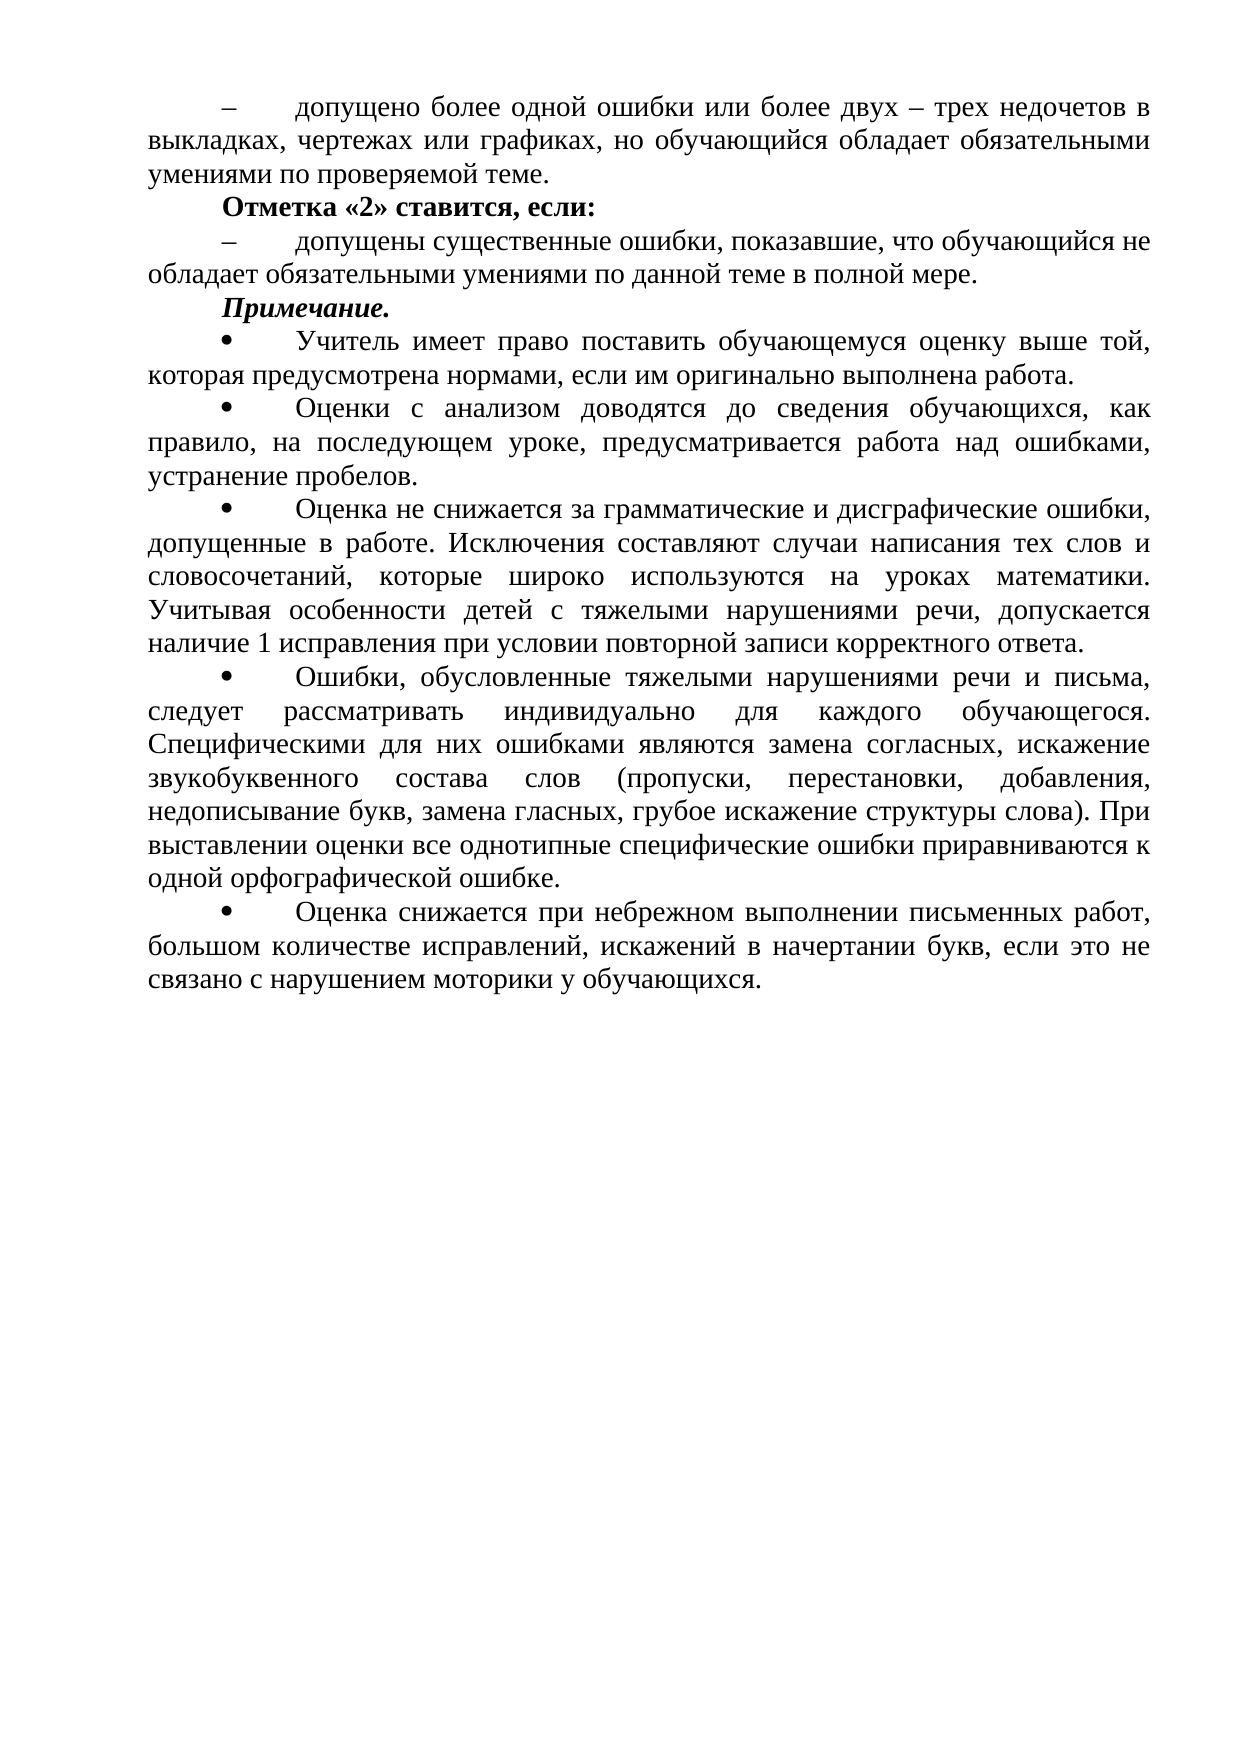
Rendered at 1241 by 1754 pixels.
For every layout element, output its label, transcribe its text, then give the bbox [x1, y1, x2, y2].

list допущено более одной ошибки или более двух – трех недочетов в выкладках, чертежах или графиках, но обучающийся обладает обязательными умениями по проверяемой теме. [148, 89, 1152, 189]
list допущены существенные ошибки, показавшие, что обучающийся не обладает обязательными умениями по данной теме в полной мере. [148, 223, 1152, 290]
list Оценки с анализом доводятся до сведения обучающихся, как правило, на последующем уроке, предусматривается работа над ошибками, устранение пробелов. [148, 391, 1152, 491]
list Оценка снижается при небрежном выполнении письменных работ, большом количестве исправлений, искажений в начертании букв, если это не связано с нарушением моторики у обучающихся. [148, 894, 1152, 995]
list Учитель имеет право поставить обучающемуся оценку выше той, которая предусмотрена нормами, если им оригинально выполнена работа. [148, 323, 1152, 391]
text Примечание. [148, 290, 1152, 323]
text Отметка «2» ставится, если: [148, 189, 1152, 223]
list Оценка не снижается за грамматические и дисграфические ошибки, допущенные в работе. Исключения составляют случаи написания тех слов и словосочетаний, которые широко используются на уроках математики. Учитывая особенности детей с тяжелыми нарушениями речи, допускается наличие 1 исправления при условии повторной записи корректного ответа. [148, 491, 1152, 659]
list Ошибки, обусловленные тяжелыми нарушениями речи и письма, следует рассматривать индивидуально для каждого обучающегося. Специфическими для них ошибками являются замена согласных, искажение звукобуквенного состава слов (пропуски, перестановки, добавления, недописывание букв, замена гласных, грубое искажение структуры слова). При выставлении оценки все однотипные специфические ошибки приравниваются к одной орфографической ошибке. [148, 659, 1152, 894]
